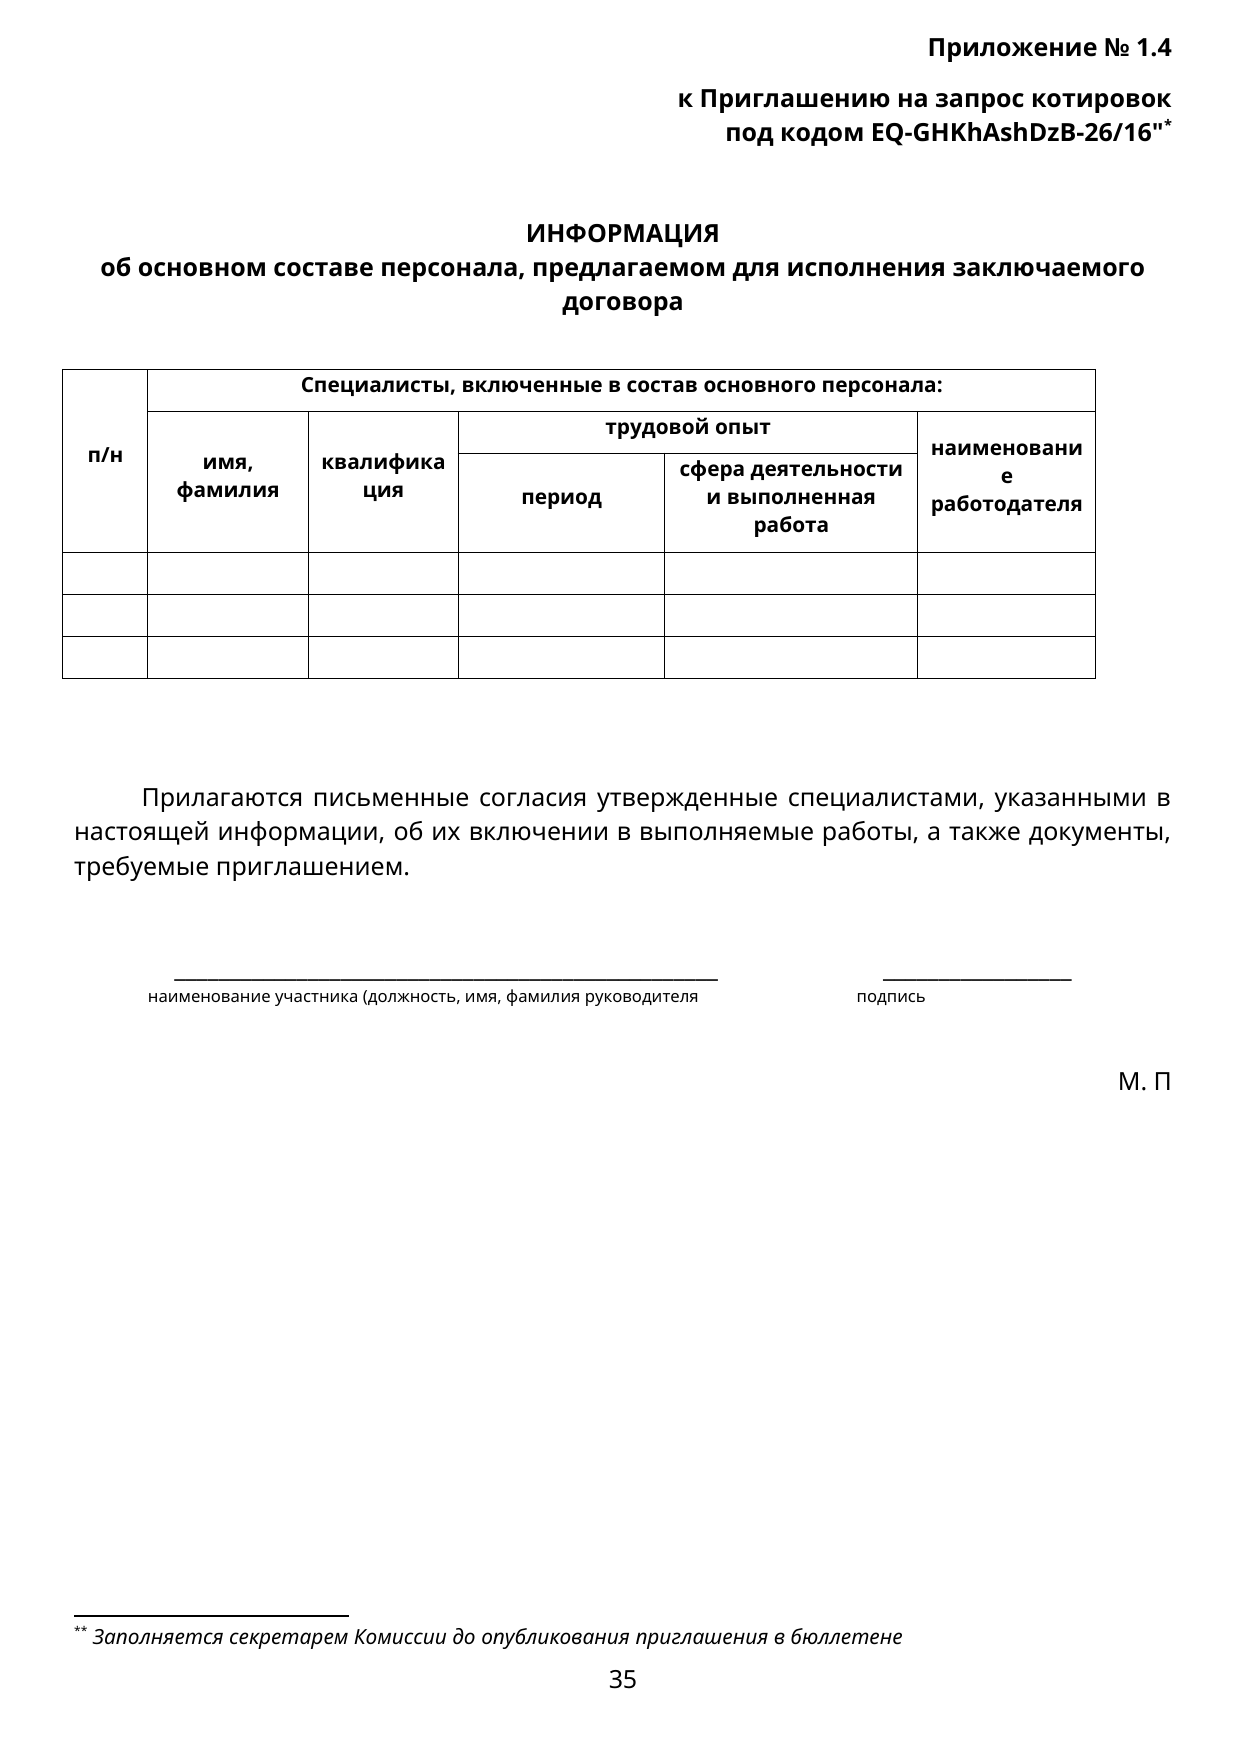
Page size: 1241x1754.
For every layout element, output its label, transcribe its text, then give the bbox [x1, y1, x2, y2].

text к Приглашению на запрос котировок под кодом EQ-GHKhAshDzB-26/16"* [74, 80, 1172, 148]
table_cell [459, 637, 664, 677]
table_cell [309, 595, 458, 636]
table_cell [309, 637, 458, 677]
table_header п/н [63, 370, 147, 552]
table_cell [918, 553, 1095, 593]
table_cell [665, 595, 917, 636]
table_cell [309, 553, 458, 593]
table_cell [63, 637, 147, 677]
table_cell имя, фамилия [148, 412, 308, 552]
table_cell [63, 553, 147, 593]
table_cell [665, 637, 917, 677]
table_cell квалификация [309, 412, 458, 552]
text об основном составе персонала, предлагаемом для исполнения заключаемого договора [74, 250, 1172, 318]
text _________________________________________________ _________________ [74, 950, 1172, 984]
table_cell [148, 553, 308, 593]
table_cell [148, 595, 308, 636]
text М. П [148, 1063, 1172, 1097]
table_cell [148, 637, 308, 677]
table_cell наименование работодателя [918, 412, 1095, 552]
table_cell [918, 595, 1095, 636]
subtitle Приложение № 1.4 [74, 29, 1172, 64]
text ИНФОРМАЦИЯ [74, 216, 1172, 250]
text наименование участника (должность, имя, фамилия руководителя подпись [148, 984, 1172, 1007]
table_cell [63, 595, 147, 636]
table_cell сфера деятельности и выполненная работа [665, 454, 917, 552]
table_header Специалисты, включенные в состав основного персонала: [148, 370, 1095, 411]
table_cell [459, 595, 664, 636]
table_cell [665, 553, 917, 593]
text Прилагаются письменные согласия утвержденные специалистами, указанными в настоящей информации, об их включении в выполняемые работы, а также документы, требуемые приглашением. [74, 780, 1172, 882]
table_cell [459, 553, 664, 593]
table_cell [918, 637, 1095, 677]
table_cell трудовой опыт [459, 412, 917, 453]
table_cell период [459, 454, 664, 552]
